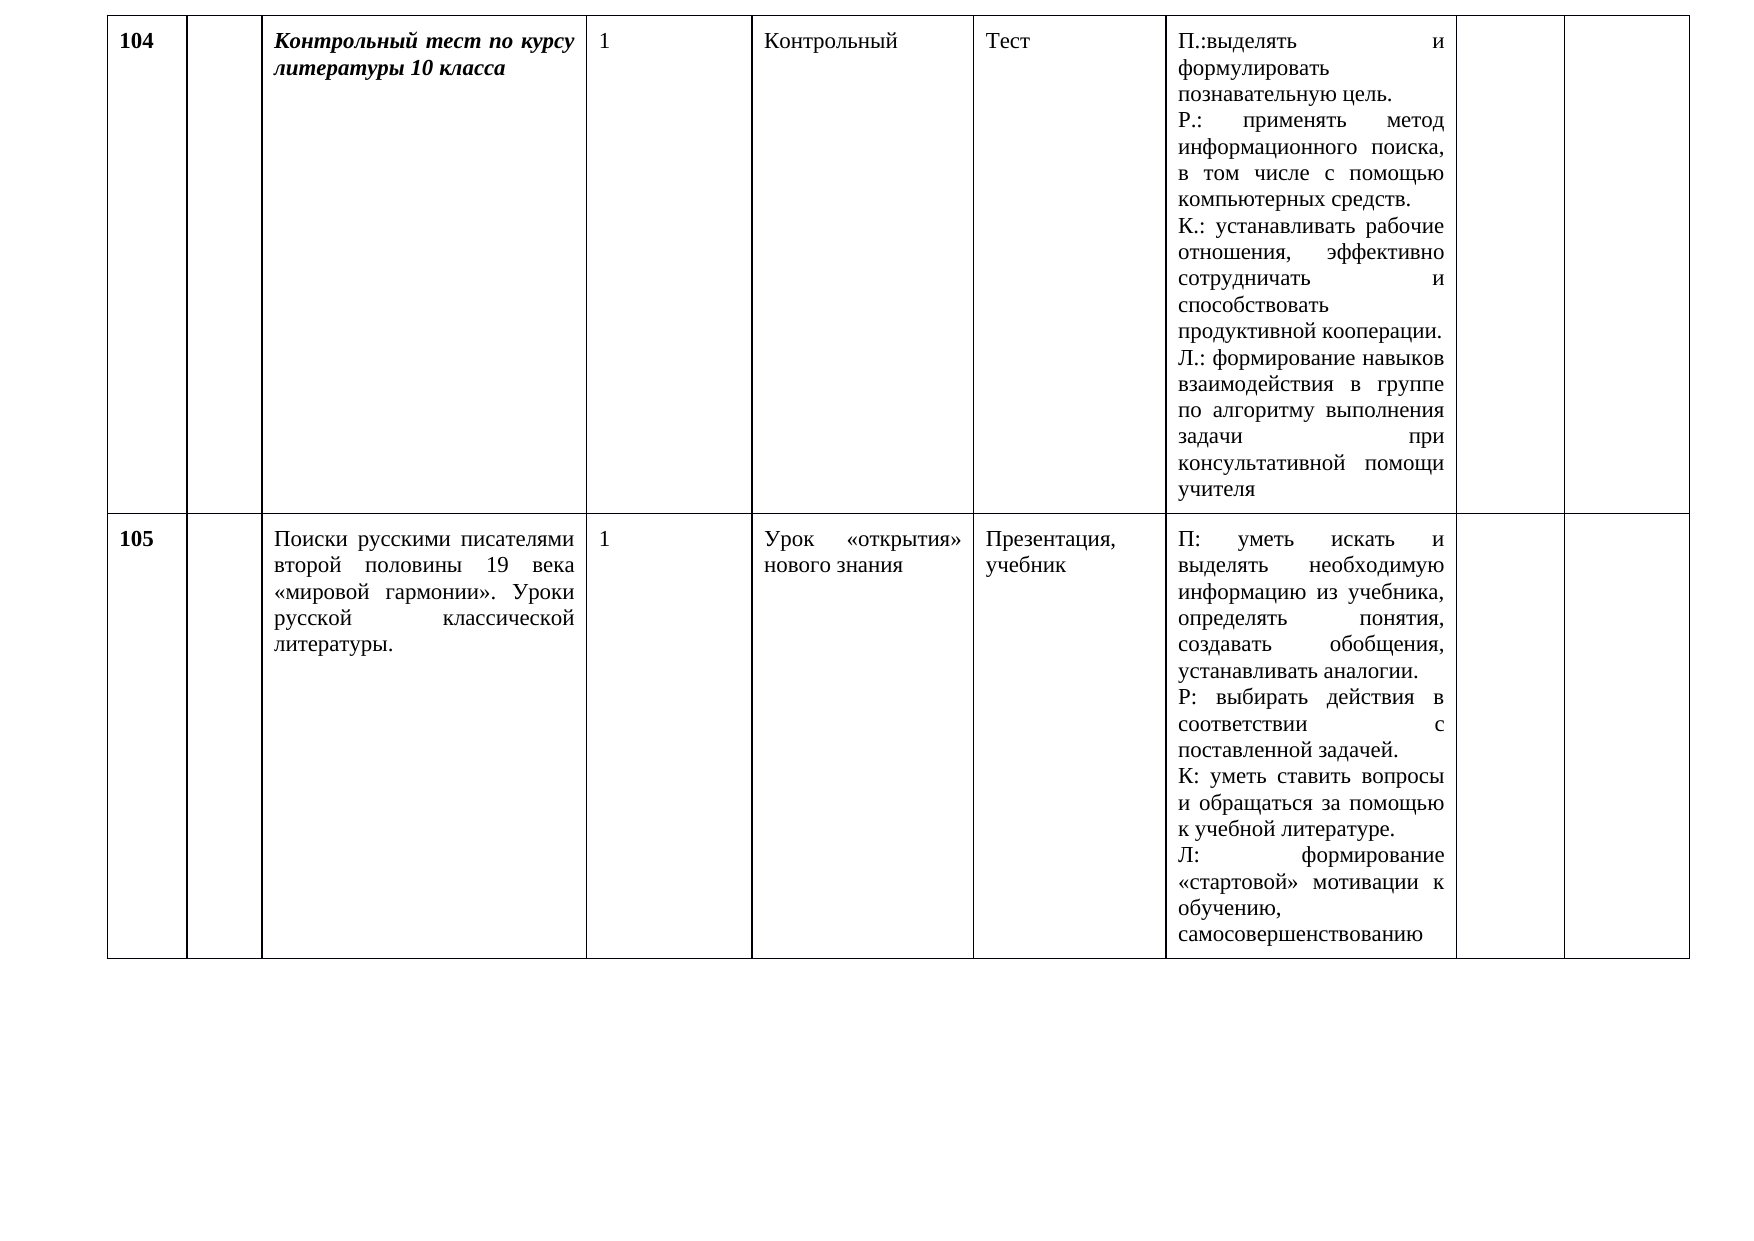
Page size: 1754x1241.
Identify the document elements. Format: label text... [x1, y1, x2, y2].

table_cell 104 [108, 16, 186, 513]
table_cell П: уметь искать и выделять необходимую информацию из учебника, определять понятия, создавать обобщения, устанавливать аналогии. Р: выбирать действия в соответствии с поставленной задачей. К: уметь ставить вопросы и обращаться за помощью к учебной литературе. Л: формирование «стартовой» мотивации к обучению, самосовершенствованию [1167, 514, 1456, 958]
table_cell Контрольный тест по курсу литературы 10 класса [263, 16, 586, 513]
table_cell 105 [108, 514, 186, 958]
table_cell [1565, 514, 1689, 958]
table_cell Урок «открытия» нового знания [753, 514, 973, 958]
table_cell [1457, 16, 1564, 513]
table_cell [188, 16, 261, 513]
table_cell Презентация, учебник [974, 514, 1165, 958]
table_cell [188, 514, 261, 958]
table_cell Тест [974, 16, 1165, 513]
table_cell [1457, 514, 1564, 958]
table_cell П.:выделять и формулировать познавательную цель. Р.: применять метод информационного поиска, в том числе с помощью компьютерных средств. К.: устанавливать рабочие отношения, эффективно сотрудничать и способствовать продуктивной кооперации. Л.: формирование навыков взаимодействия в группе по алгоритму выполнения задачи при консультативной помощи учителя [1167, 16, 1456, 513]
table_cell 1 [587, 514, 751, 958]
table_cell Контрольный [753, 16, 973, 513]
table_cell [1565, 16, 1689, 513]
table_cell Поиски русскими писателями второй половины 19 века «мировой гармонии». Уроки русской классической литературы. [263, 514, 586, 958]
table_cell 1 [587, 16, 751, 513]
